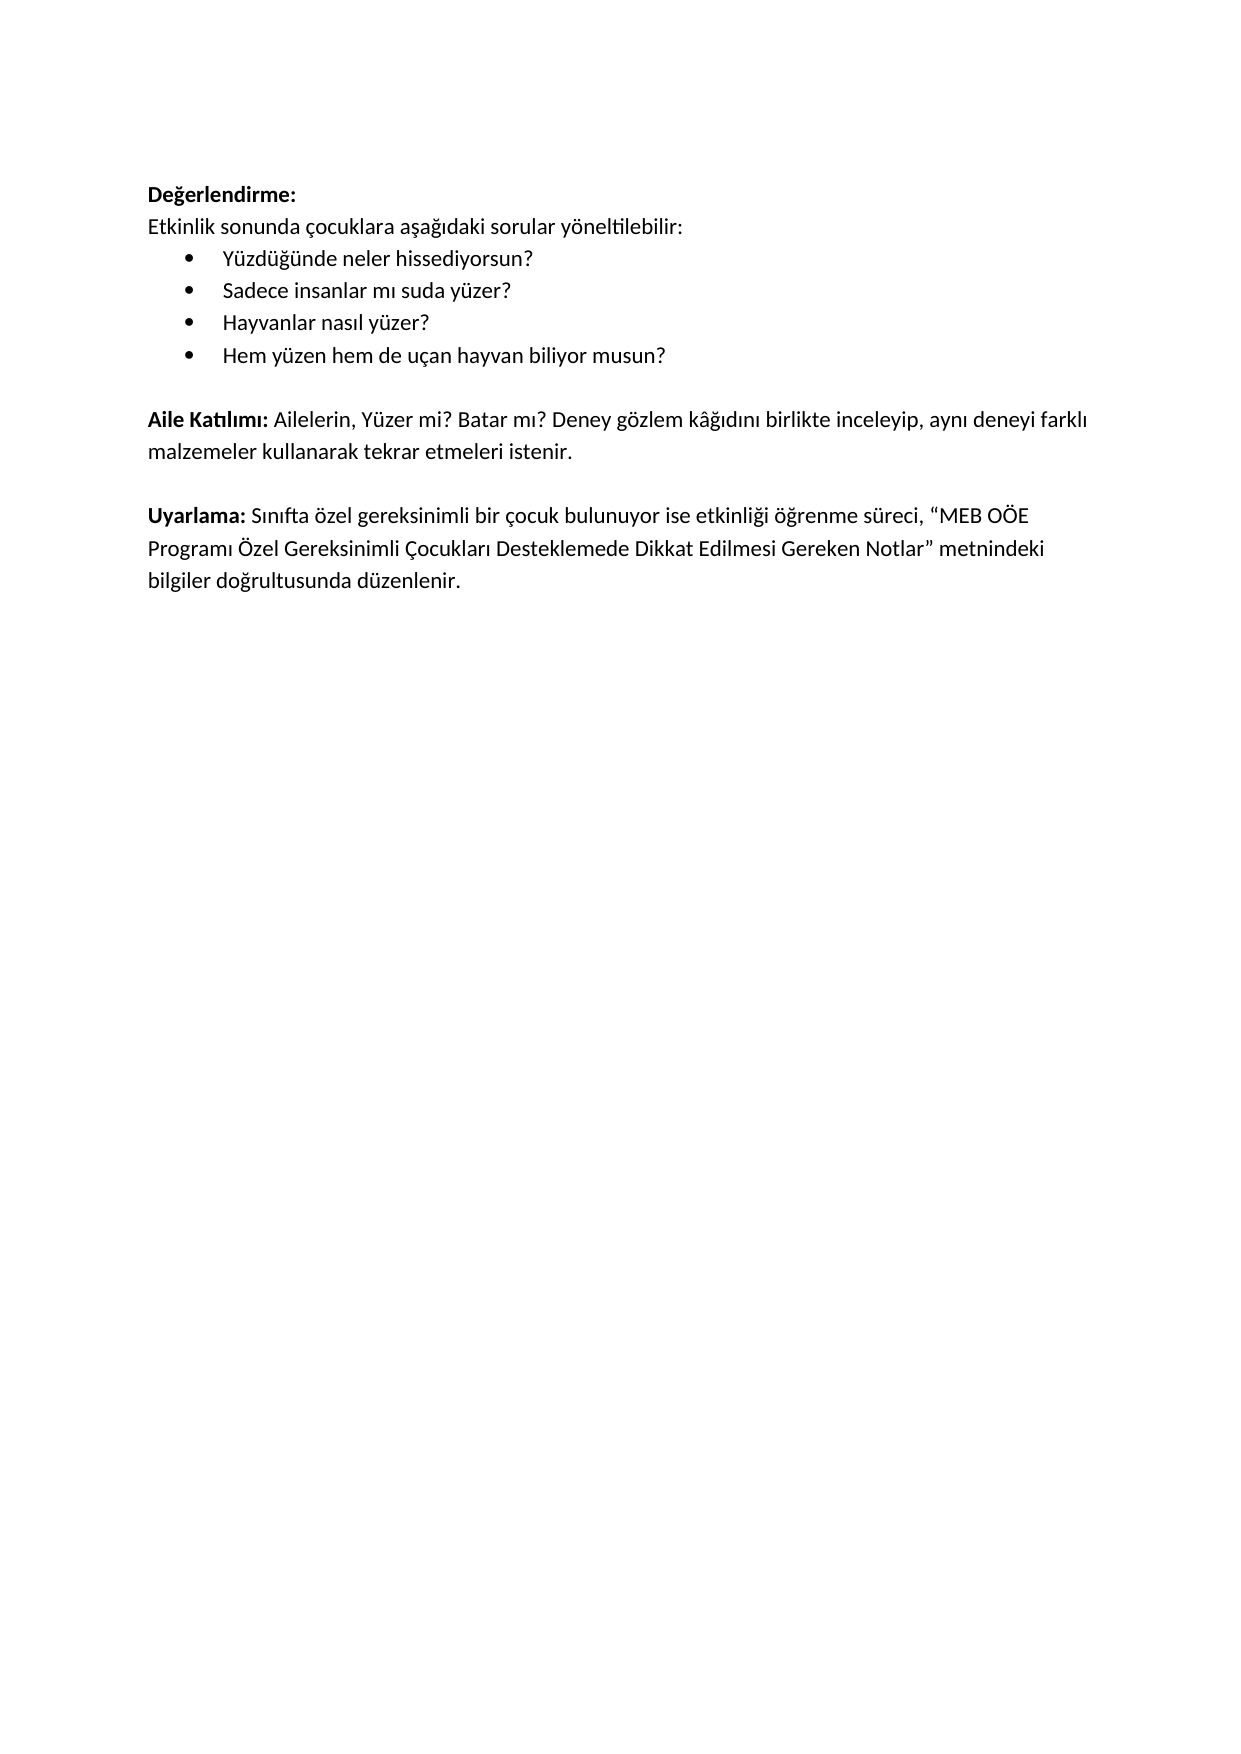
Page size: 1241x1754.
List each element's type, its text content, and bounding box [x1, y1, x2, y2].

text Aile Katılımı: Ailelerin, Yüzer mi? Batar mı? Deney gözlem kâğıdını birlikte inceleyip, aynı deneyi farklı malzemeler kullanarak tekrar etmeleri istenir. [148, 405, 1093, 465]
list Sadece insanlar mı suda yüzer? [185, 276, 1093, 304]
text Değerlendirme: [148, 180, 1093, 208]
text Etkinlik sonunda çocuklara aşağıdaki sorular yöneltilebilir: [148, 212, 1093, 240]
list Hayvanlar nasıl yüzer? [185, 308, 1093, 337]
text Uyarlama: Sınıfta özel gereksinimli bir çocuk bulunuyor ise etkinliği öğrenme süreci, “MEB OÖE Programı Özel Gereksinimli Çocukları Desteklemede Dikkat Edilmesi Gereken Notlar” metnindeki bilgiler doğrultusunda düzenlenir. [148, 502, 1093, 594]
list Hem yüzen hem de uçan hayvan biliyor musun? [185, 341, 1093, 369]
list Yüzdüğünde neler hissediyorsun? [185, 244, 1093, 272]
